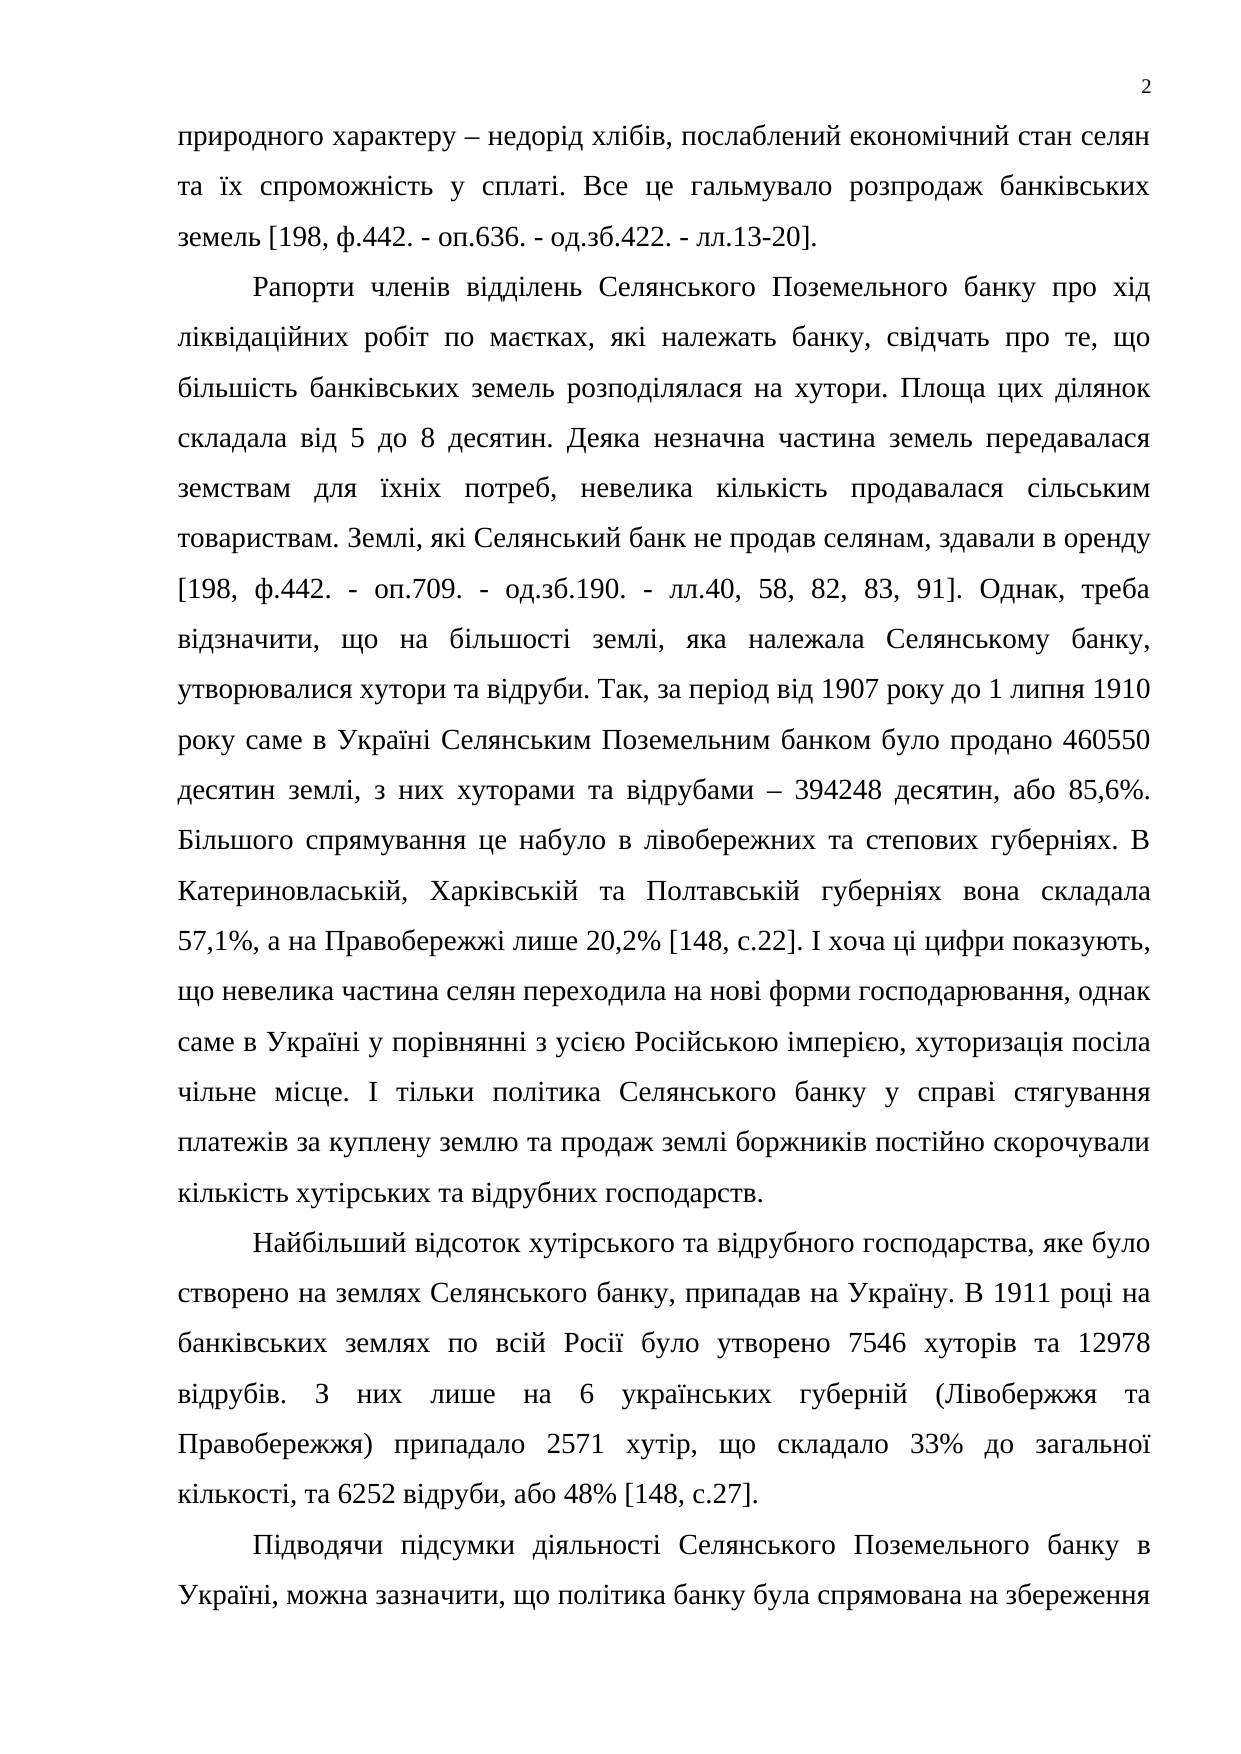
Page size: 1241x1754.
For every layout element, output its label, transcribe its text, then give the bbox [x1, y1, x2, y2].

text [177, 118, 1152, 252]
text Рапорти членів відділень Селянського Поземельного банку про хід ліквідаційних робіт по маєтках, які належать банку, свідчать про те, що більшість банківських земель розподілялася на хутори. Площа цих ділянок складала від 5 до 8 десятин. Деяка незначна частина земель передавалася земствам для їхніх потреб, невелика кількість продавалася сільським товариствам. Землі, які Селянський банк не продав селянам, здавали в оренду [198, ф.442. - оп.709. - од.зб.190. - лл.40, 58, 82, 83, 91]. Однак, треба відзначити, що на більшості землі, яка належала Селянському банку, утворювалися хутори та відруби. Так, за період від 1907 року до 1 липня 1910 року саме в Україні Селянським Поземельним банком було продано 460550 десятин землі, з них хуторами та відрубами – 394248 десятин, або 85,6%. Більшого спрямування це набуло в лівобережних та степових губерніях. В Катериновлаській, Харківській та Полтавській губерніях вона складала 57,1%, а на Правобережжі лише 20,2% [148, с.22]. І хоча ці цифри показують, що невелика частина селян переходила на нові форми господарювання, однак саме в Україні у порівнянні з усією Російською імперією, хуторизація посіла чільне місце. І тільки політика Селянського банку у справі стягування платежів за куплену землю та продаж землі боржників постійно скорочували кількість хутірських та відрубних господарств. [177, 269, 1152, 1208]
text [177, 1527, 1152, 1611]
text Найбільший відсоток хутірського та відрубного господарства, яке було створено на землях Селянського банку, припадав на Україну. В 1911 році на банківських землях по всій Росії було утворено 7546 хуторів та 12978 відрубів. З них лише на 6 українських губерній (Лівобержжя та Правобережжя) припадало 2571 хутір, що складало 33% до загальної кількості, та 6252 відруби, або 48% [148, с.27]. [177, 1225, 1152, 1510]
